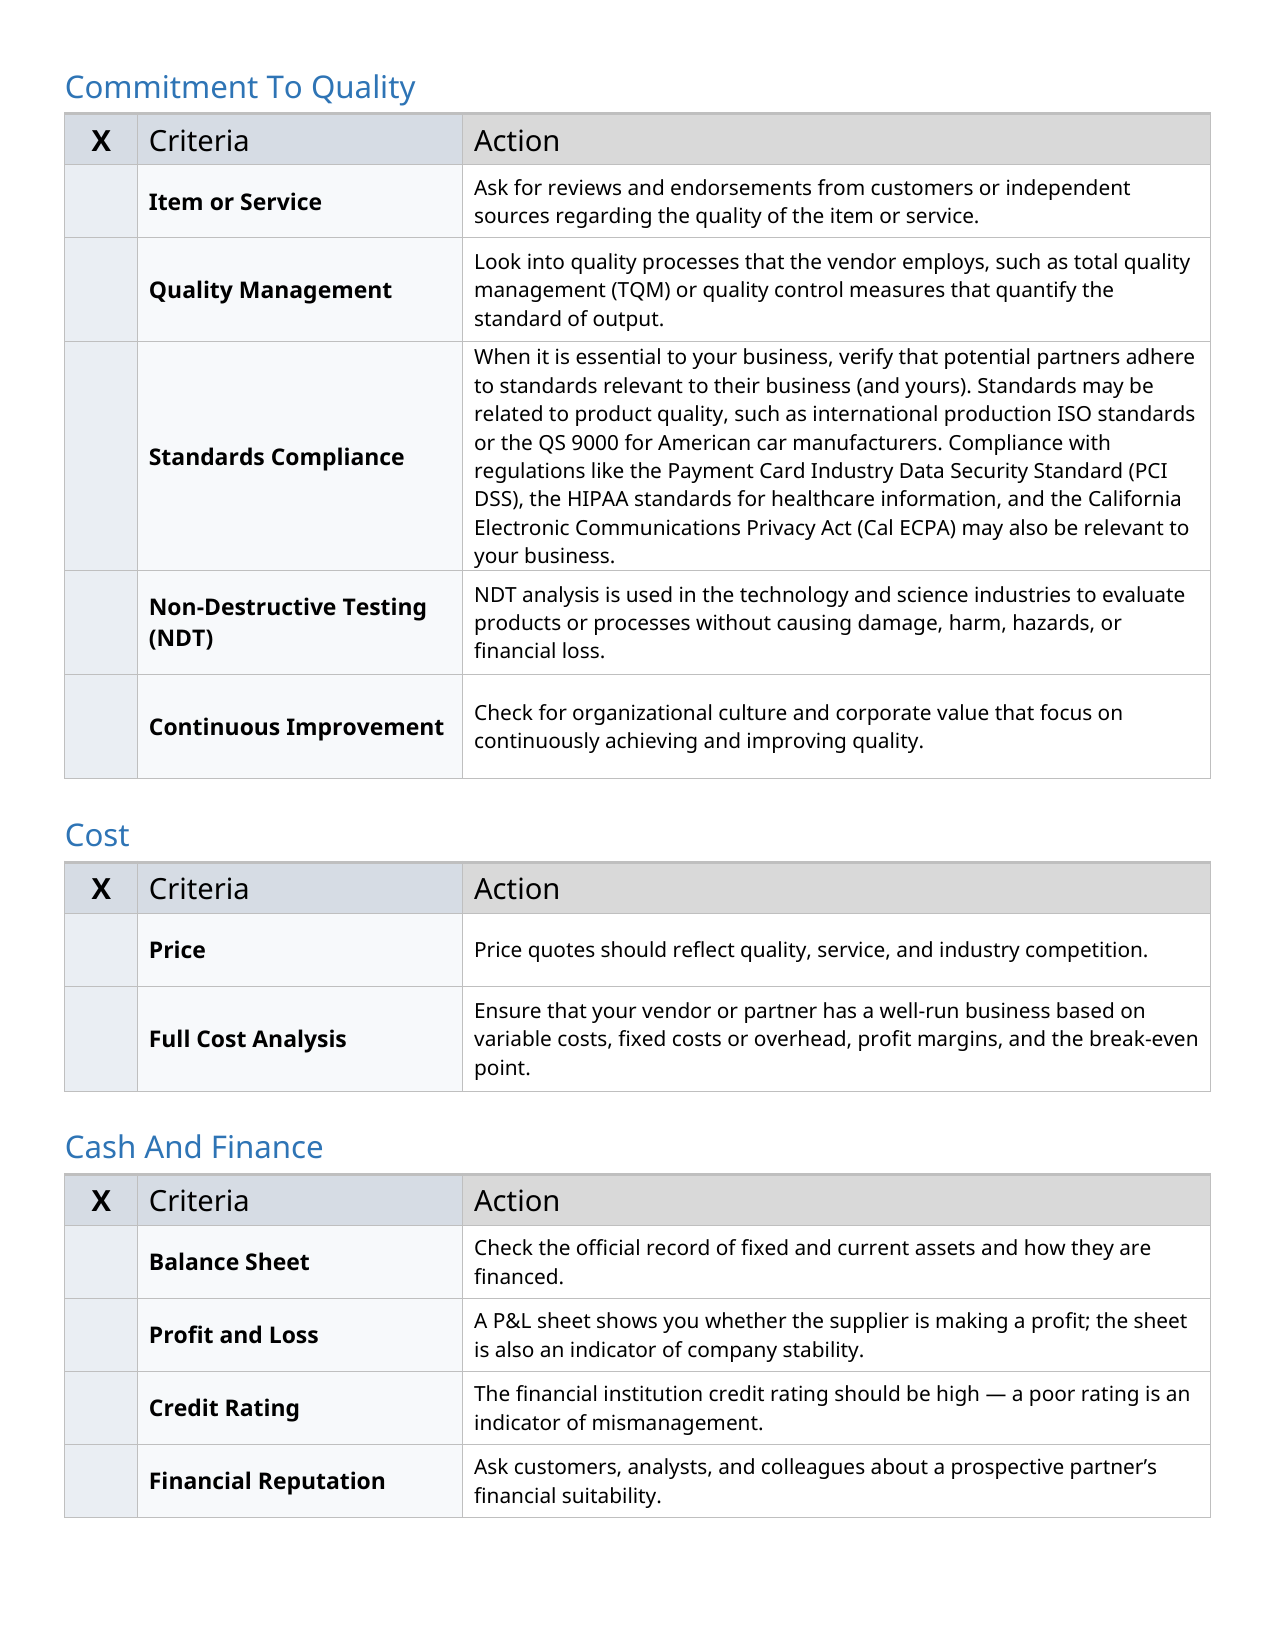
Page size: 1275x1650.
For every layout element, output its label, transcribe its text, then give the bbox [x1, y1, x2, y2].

table_cell Price [138, 914, 462, 986]
table_cell Look into quality processes that the vendor employs, such as total quality management (TQM) or quality control measures that quantify the standard of output. [463, 238, 1210, 341]
table_cell A P&L sheet shows you whether the supplier is making a profit; the sheet is also an indicator of company stability. [463, 1299, 1210, 1371]
table_cell Standards Compliance [138, 342, 462, 570]
table_cell Non-Destructive Testing (NDT) [138, 571, 462, 674]
table_cell Ask customers, analysts, and colleagues about a prospective partner’s financial suitability. [463, 1445, 1210, 1517]
table_cell Full Cost Analysis [138, 987, 462, 1091]
table_cell [65, 914, 137, 986]
table_cell Quality Management [138, 238, 462, 341]
table_cell When it is essential to your business, verify that potential partners adhere to standards relevant to their business (and yours). Standards may be related to product quality, such as international production ISO standards or the QS 9000 for American car manufacturers. Compliance with regulations like the Payment Card Industry Data Security Standard (PCI DSS), the HIPAA standards for healthcare information, and the California Electronic Communications Privacy Act (Cal ECPA) may also be relevant to your business. [463, 342, 1210, 570]
table_cell [65, 571, 137, 674]
table_cell Ensure that your vendor or partner has a well-run business based on variable costs, fixed costs or overhead, profit margins, and the break-even point. [463, 987, 1210, 1091]
table_cell X [65, 115, 137, 164]
table_cell Ask for reviews and endorsements from customers or independent sources regarding the quality of the item or service. [463, 165, 1210, 237]
table_cell Credit Rating [138, 1372, 462, 1444]
table_cell Criteria [138, 115, 462, 164]
table_cell X [65, 864, 137, 913]
table_cell [65, 1226, 137, 1298]
table_cell Financial Reputation [138, 1445, 462, 1517]
table_cell Action [463, 1176, 1210, 1225]
table_cell [65, 675, 137, 778]
table_cell Item or Service [138, 165, 462, 237]
table_header Commitment To Quality [65, 60, 1211, 112]
table_cell X [65, 1176, 137, 1225]
table_cell Check for organizational culture and corporate value that focus on continuously achieving and improving quality. [463, 675, 1210, 778]
table_cell The financial institution credit rating should be high — a poor rating is an indicator of mismanagement. [463, 1372, 1210, 1444]
table_cell Action [463, 864, 1210, 913]
table_cell [65, 342, 137, 570]
table_cell [65, 238, 137, 341]
table_cell Criteria [138, 864, 462, 913]
table_cell NDT analysis is used in the technology and science industries to evaluate products or processes without causing damage, harm, hazards, or financial loss. [463, 571, 1210, 674]
table_header Cost [65, 809, 1211, 861]
table_cell Price quotes should reflect quality, service, and industry competition. [463, 914, 1210, 986]
table_cell [65, 1445, 137, 1517]
table_cell Criteria [138, 1176, 462, 1225]
table_cell Profit and Loss [138, 1299, 462, 1371]
table_cell Action [463, 115, 1210, 164]
table_cell Check the official record of fixed and current assets and how they are financed. [463, 1226, 1210, 1298]
table_cell Continuous Improvement [138, 675, 462, 778]
table_cell [65, 987, 137, 1091]
table_cell [65, 165, 137, 237]
table_cell Balance Sheet [138, 1226, 462, 1298]
table_cell [65, 1299, 137, 1371]
table_cell [65, 1372, 137, 1444]
table_header Cash And Finance [65, 1121, 1211, 1173]
